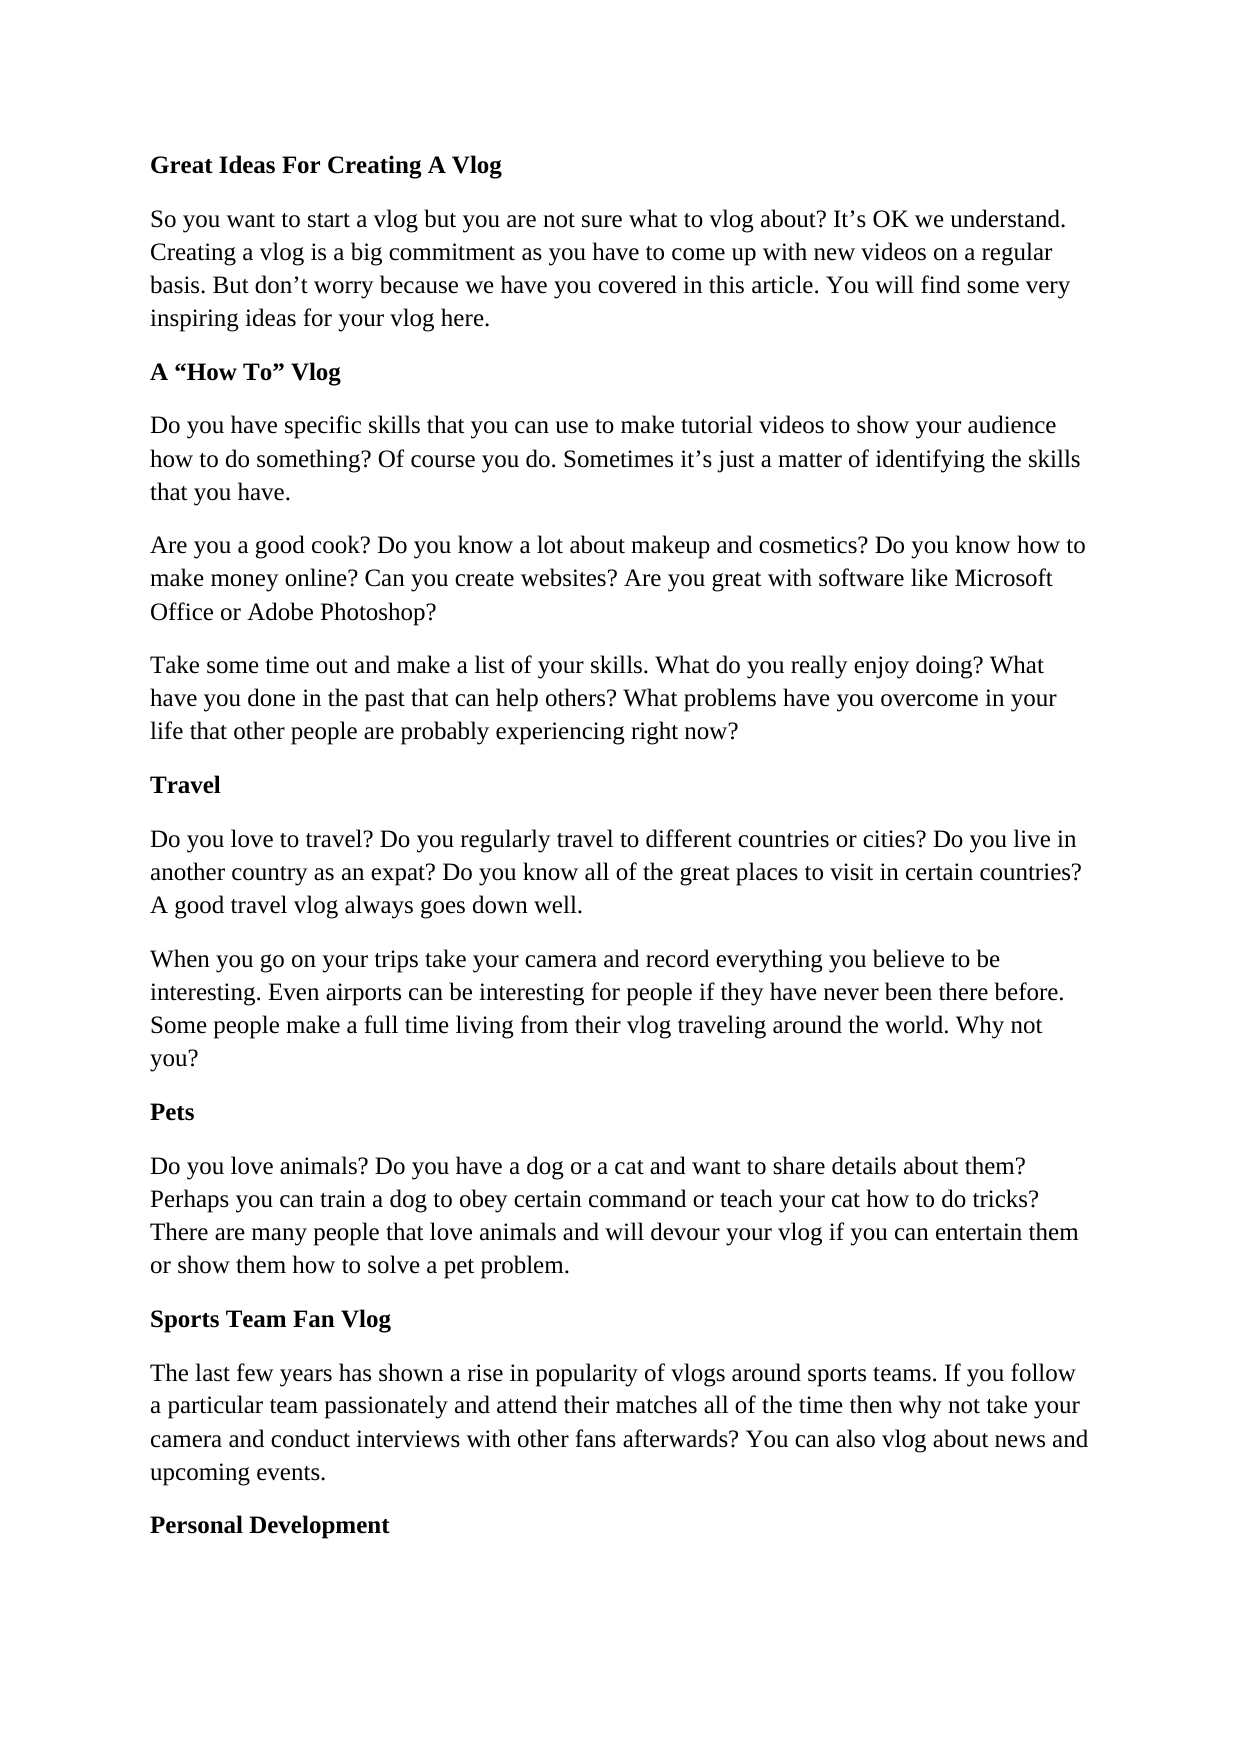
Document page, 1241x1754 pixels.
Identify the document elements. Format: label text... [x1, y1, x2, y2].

text When you go on your trips take your camera and record everything you believe to be interesting. Even airports can be interesting for people if they have never been there before. Some people make a full time living from their vlog traveling around the world. Why not you? [150, 944, 1090, 1072]
text Pets [150, 1097, 1090, 1126]
text Personal Development [150, 1511, 1090, 1539]
text Great Ideas For Creating A Vlog [150, 150, 1090, 179]
text Take some time out and make a list of your skills. What do you really enjoy doing? What have you done in the past that can help others? What problems have you overcome in your life that other people are probably experiencing right now? [150, 650, 1090, 745]
text So you want to start a vlog but you are not sure what to vlog about? It’s OK we understand. Creating a vlog is a big commitment as you have to come up with new videos on a regular basis. But don’t worry because we have you covered in this article. You will find some very inspiring ideas for your vlog here. [150, 204, 1090, 332]
text Are you a good cook? Do you know a lot about makeup and cosmetics? Do you know how to make money online? Can you create websites? Are you great with software like Microsoft Office or Adobe Photoshop? [150, 531, 1090, 625]
text The last few years has shown a rise in popularity of vlogs around sports teams. If you follow a particular team passionately and attend their matches all of the time then why not take your camera and conduct interviews with other fans afterwards? You can also vlog about news and upcoming events. [150, 1358, 1090, 1485]
text Sports Team Fan Vlog [150, 1304, 1090, 1332]
text Do you love to travel? Do you regularly travel to different countries or cities? Do you live in another country as an expat? Do you know all of the great places to visit in certain countries? A good travel vlog always goes down well. [150, 824, 1090, 919]
text Do you love animals? Do you have a dog or a cat and want to share details about them? Perhaps you can train a dog to obey certain command or teach your cat how to do tricks? There are many people that love animals and will devour your vlog if you can entertain them or show them how to solve a pet problem. [150, 1151, 1090, 1279]
text Travel [150, 770, 1090, 799]
text Do you have specific skills that you can use to make tutorial videos to show your audience how to do something? Of course you do. Sometimes it’s just a matter of identifying the skills that you have. [150, 411, 1090, 505]
text A “How To” Vlog [150, 357, 1090, 386]
